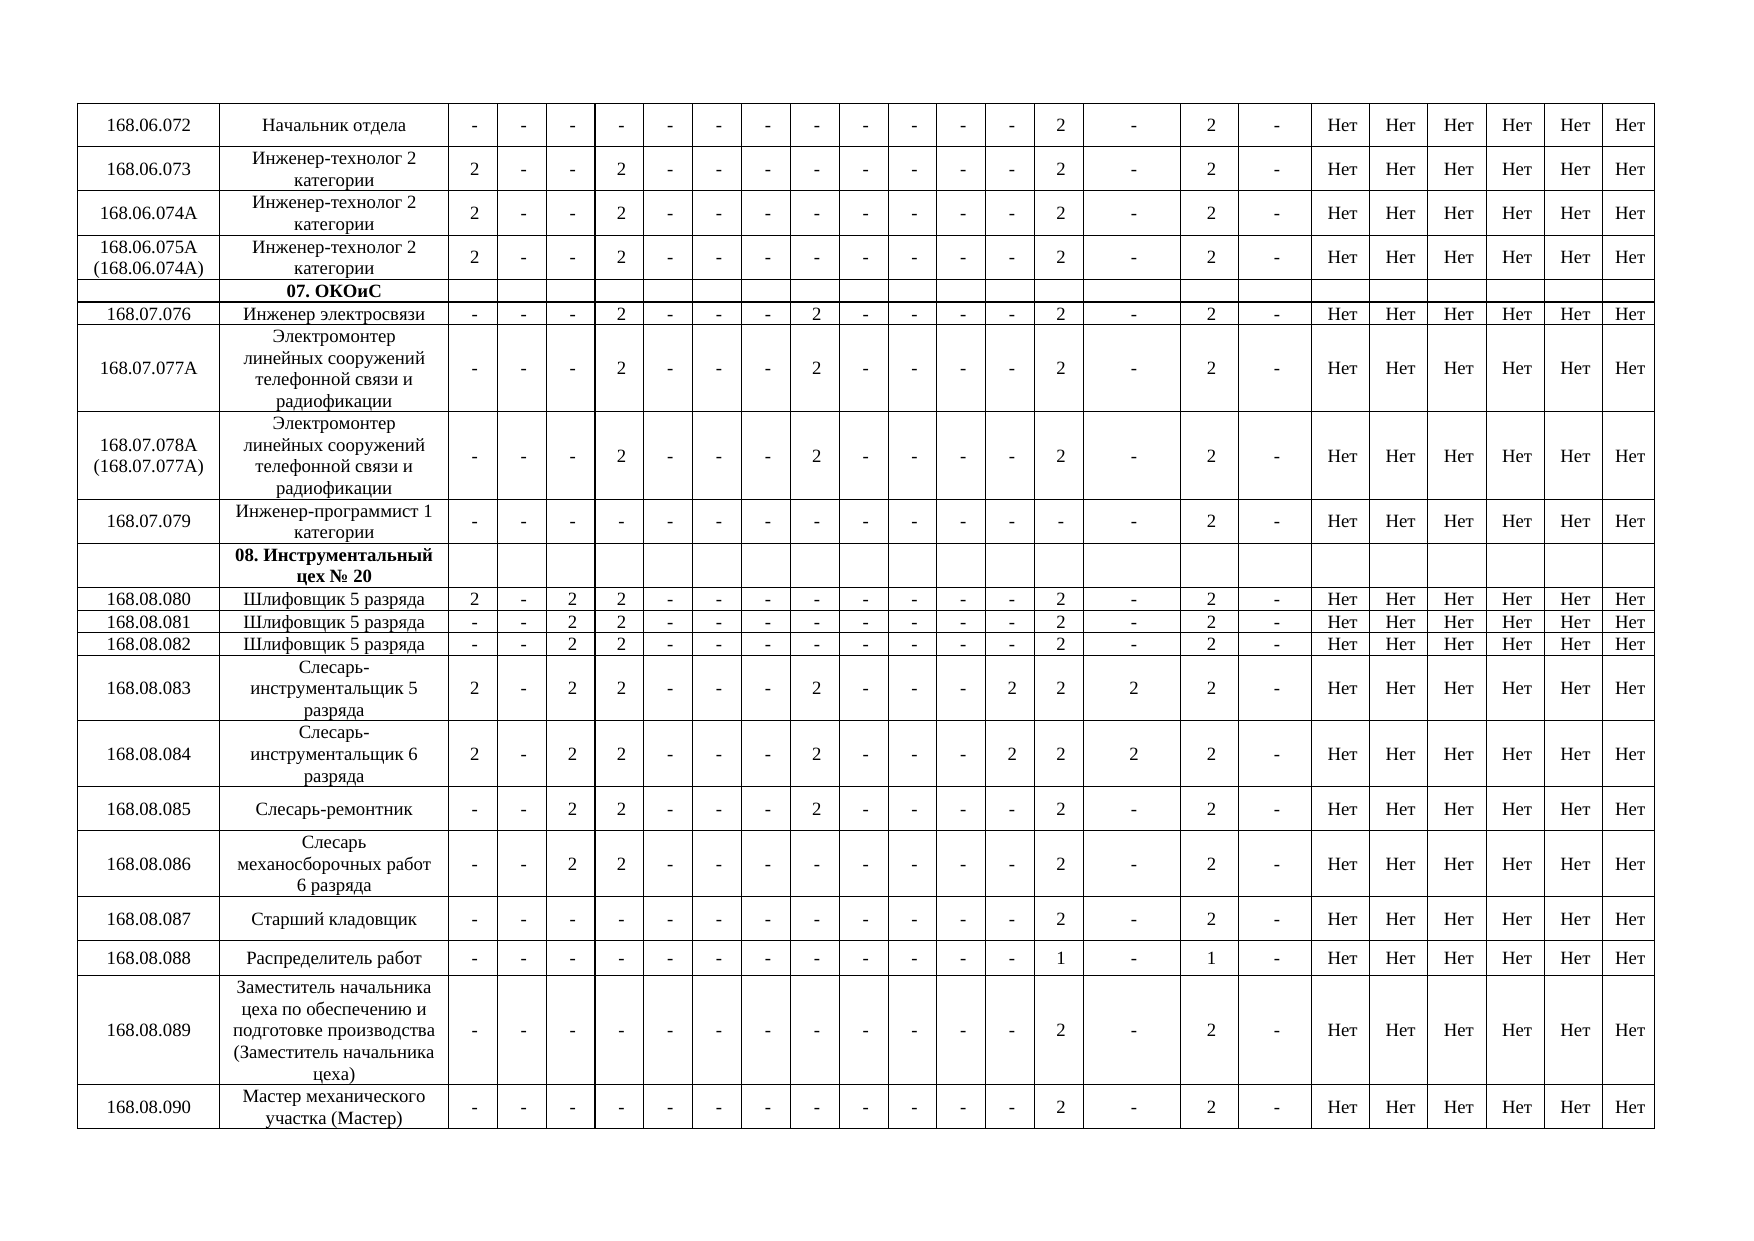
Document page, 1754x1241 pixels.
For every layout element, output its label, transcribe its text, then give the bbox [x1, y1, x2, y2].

table_cell Нет [1370, 236, 1427, 279]
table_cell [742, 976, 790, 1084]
table_cell Нет [1312, 500, 1369, 543]
table_cell - [986, 500, 1034, 543]
table_cell - [693, 303, 741, 324]
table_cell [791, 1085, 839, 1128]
table_cell [1239, 544, 1311, 587]
table_cell - [937, 147, 985, 190]
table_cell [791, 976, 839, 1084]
table_cell - [693, 412, 741, 498]
table_cell 2 [791, 721, 839, 786]
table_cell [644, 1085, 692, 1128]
table_cell - [791, 236, 839, 279]
table_cell Нет [1312, 104, 1369, 146]
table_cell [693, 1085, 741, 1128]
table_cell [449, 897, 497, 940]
table_cell - [791, 611, 839, 632]
table_cell - [693, 633, 741, 655]
table_cell 168.07.079 [78, 500, 219, 543]
table_cell [1487, 544, 1544, 587]
table_cell Нет [1603, 104, 1654, 146]
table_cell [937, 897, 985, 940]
table_cell - [693, 611, 741, 632]
table_cell - [986, 325, 1034, 411]
table_cell - [1084, 412, 1180, 498]
table_cell 2 [1181, 412, 1238, 498]
table_cell - [498, 656, 546, 720]
table_cell 168.08.082 [78, 633, 219, 655]
table_cell - [986, 104, 1034, 146]
table_cell Нет [1487, 147, 1544, 190]
table_cell [1545, 544, 1602, 587]
table_cell - [889, 412, 936, 498]
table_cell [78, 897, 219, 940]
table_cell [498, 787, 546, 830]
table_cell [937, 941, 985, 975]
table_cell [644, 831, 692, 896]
table_cell 2 [1035, 721, 1083, 786]
table_cell - [498, 147, 546, 190]
table_cell [449, 280, 497, 301]
table_cell Нет [1487, 325, 1544, 411]
table_cell - [937, 588, 985, 609]
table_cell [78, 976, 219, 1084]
table_cell Нет [1428, 611, 1486, 632]
table_cell Нет [1428, 303, 1486, 324]
table_cell [78, 544, 219, 587]
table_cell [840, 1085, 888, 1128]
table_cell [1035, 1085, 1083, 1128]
table_cell [742, 280, 790, 301]
table_cell Нет [1312, 147, 1369, 190]
table_cell - [1084, 633, 1180, 655]
table_cell [1370, 544, 1427, 587]
table_cell - [498, 611, 546, 632]
table_cell - [498, 588, 546, 609]
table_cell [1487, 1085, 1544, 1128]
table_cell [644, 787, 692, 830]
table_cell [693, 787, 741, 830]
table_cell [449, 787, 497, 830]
table_cell - [742, 656, 790, 720]
table_cell Нет [1545, 500, 1602, 543]
table_cell 2 [1181, 191, 1238, 234]
table_cell - [889, 500, 936, 543]
table_cell Нет [1370, 147, 1427, 190]
table_cell - [986, 191, 1034, 234]
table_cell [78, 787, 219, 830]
table_cell - [644, 104, 692, 146]
table_cell - [1035, 500, 1083, 543]
table_cell - [1239, 236, 1311, 279]
table_cell - [693, 191, 741, 234]
table_cell - [937, 500, 985, 543]
table_cell - [498, 191, 546, 234]
table_cell - [449, 633, 497, 655]
table_cell - [498, 325, 546, 411]
table_cell [596, 280, 643, 301]
table_cell 2 [449, 656, 497, 720]
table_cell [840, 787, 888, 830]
table_cell 168.07.077А [78, 325, 219, 411]
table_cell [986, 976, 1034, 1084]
table_cell - [889, 656, 936, 720]
table_cell - [449, 104, 497, 146]
table_cell - [840, 500, 888, 543]
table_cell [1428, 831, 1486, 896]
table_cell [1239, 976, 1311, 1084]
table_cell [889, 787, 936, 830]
table_cell - [1239, 656, 1311, 720]
table_cell Нет [1370, 412, 1427, 498]
table_cell 2 [449, 191, 497, 234]
table_cell - [742, 588, 790, 609]
table_cell Нет [1428, 588, 1486, 609]
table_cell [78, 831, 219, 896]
table_cell [889, 544, 936, 587]
table_cell Нет [1312, 656, 1369, 720]
table_cell 168.08.080 [78, 588, 219, 609]
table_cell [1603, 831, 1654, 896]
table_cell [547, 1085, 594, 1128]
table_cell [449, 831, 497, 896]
table_cell [1084, 544, 1180, 587]
table_cell - [693, 236, 741, 279]
table_cell - [498, 303, 546, 324]
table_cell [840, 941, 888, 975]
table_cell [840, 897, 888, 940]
table_cell Нет [1545, 633, 1602, 655]
table_cell 168.08.081 [78, 611, 219, 632]
table_cell 2 [1084, 656, 1180, 720]
table_cell - [742, 236, 790, 279]
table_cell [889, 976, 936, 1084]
table_cell Нет [1428, 104, 1486, 146]
table_cell Нет [1545, 325, 1602, 411]
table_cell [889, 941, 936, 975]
table_cell - [1239, 412, 1311, 498]
table_cell [986, 544, 1034, 587]
table_cell Нет [1545, 303, 1602, 324]
table_cell Инженер-технолог 2 категории [220, 236, 448, 279]
table_cell - [889, 104, 936, 146]
table_cell Нет [1545, 611, 1602, 632]
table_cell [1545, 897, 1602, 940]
table_cell 2 [596, 633, 643, 655]
table_cell Нет [1312, 191, 1369, 234]
table_cell - [742, 303, 790, 324]
table_cell Нет [1545, 412, 1602, 498]
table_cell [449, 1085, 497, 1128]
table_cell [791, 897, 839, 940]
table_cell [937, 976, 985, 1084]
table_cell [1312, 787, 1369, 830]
table_cell 2 [1035, 303, 1083, 324]
table_cell [1545, 280, 1602, 301]
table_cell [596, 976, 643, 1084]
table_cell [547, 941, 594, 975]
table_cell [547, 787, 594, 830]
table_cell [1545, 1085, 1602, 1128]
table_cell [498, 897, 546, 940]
table_cell 168.08.084 [78, 721, 219, 786]
table_cell Нет [1312, 633, 1369, 655]
table_cell [1603, 280, 1654, 301]
table_cell 2 [791, 656, 839, 720]
table_cell - [937, 303, 985, 324]
table_cell Нет [1370, 500, 1427, 543]
table_cell 168.08.083 [78, 656, 219, 720]
table_cell - [937, 236, 985, 279]
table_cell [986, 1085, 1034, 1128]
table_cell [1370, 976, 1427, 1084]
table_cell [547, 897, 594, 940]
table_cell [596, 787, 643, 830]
table_cell [1428, 544, 1486, 587]
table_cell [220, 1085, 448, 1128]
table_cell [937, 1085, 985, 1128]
table_cell - [1239, 611, 1311, 632]
table_cell 2 [1035, 191, 1083, 234]
table_cell - [791, 147, 839, 190]
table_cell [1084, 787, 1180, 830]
table_cell 2 [791, 412, 839, 498]
table_cell Нет [1312, 236, 1369, 279]
table_cell 2 [596, 325, 643, 411]
table_cell Нет [1545, 588, 1602, 609]
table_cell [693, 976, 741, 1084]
table_cell 2 [1035, 104, 1083, 146]
table_cell Нет [1428, 147, 1486, 190]
table_cell - [791, 588, 839, 609]
table_cell - [1084, 191, 1180, 234]
table_cell - [889, 721, 936, 786]
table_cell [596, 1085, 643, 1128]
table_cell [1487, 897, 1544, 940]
table_cell Нет [1428, 236, 1486, 279]
table_cell - [644, 325, 692, 411]
table_cell - [840, 147, 888, 190]
table_cell - [1239, 325, 1311, 411]
table_cell Слесарь-инструментальщик 5 разряда [220, 656, 448, 720]
table_cell - [840, 633, 888, 655]
table_cell Нет [1487, 412, 1544, 498]
table_cell - [449, 303, 497, 324]
table_cell - [498, 633, 546, 655]
table_cell - [986, 147, 1034, 190]
table_cell 2 [547, 656, 594, 720]
table_cell [791, 280, 839, 301]
table_cell Нет [1370, 104, 1427, 146]
table_cell Нет [1487, 500, 1544, 543]
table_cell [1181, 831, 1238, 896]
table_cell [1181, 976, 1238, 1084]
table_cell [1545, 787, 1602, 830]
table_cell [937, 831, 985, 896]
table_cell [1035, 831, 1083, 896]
table_cell - [547, 191, 594, 234]
table_cell 168.06.073 [78, 147, 219, 190]
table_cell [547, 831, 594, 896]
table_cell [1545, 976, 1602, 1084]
table_cell Электромонтер линейных сооружений телефонной связи и радиофикации [220, 412, 448, 498]
table_cell - [547, 325, 594, 411]
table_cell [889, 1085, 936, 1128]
table_cell 2 [596, 303, 643, 324]
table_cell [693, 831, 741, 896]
table_cell Нет [1487, 656, 1544, 720]
table_cell Нет [1370, 303, 1427, 324]
table_cell - [742, 191, 790, 234]
table_cell - [840, 191, 888, 234]
table_cell 07. ОКОиС [220, 280, 448, 301]
table_cell - [596, 500, 643, 543]
table_cell Нет [1487, 633, 1544, 655]
table_cell [1239, 280, 1311, 301]
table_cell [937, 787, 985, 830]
table_cell - [986, 412, 1034, 498]
table_cell 168.06.072 [78, 104, 219, 146]
table_cell 2 [1181, 104, 1238, 146]
table_cell Нет [1603, 500, 1654, 543]
table_cell - [840, 236, 888, 279]
table_cell [1084, 280, 1180, 301]
table_cell 2 [791, 303, 839, 324]
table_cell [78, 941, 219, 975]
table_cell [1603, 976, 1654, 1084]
table_cell Нет [1603, 611, 1654, 632]
table_cell - [986, 236, 1034, 279]
table_cell - [498, 236, 546, 279]
table_cell [1428, 280, 1486, 301]
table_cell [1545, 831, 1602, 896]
table_cell 2 [986, 721, 1034, 786]
table_cell Нет [1370, 611, 1427, 632]
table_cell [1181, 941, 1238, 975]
table_cell Нет [1428, 656, 1486, 720]
table_cell 2 [596, 588, 643, 609]
table_cell Нет [1312, 412, 1369, 498]
table_cell - [644, 191, 692, 234]
table_cell - [1084, 325, 1180, 411]
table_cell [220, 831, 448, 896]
table_cell 168.07.076 [78, 303, 219, 324]
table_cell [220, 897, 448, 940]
table_cell Нет [1603, 633, 1654, 655]
table_cell Нет [1603, 236, 1654, 279]
table_cell [1035, 280, 1083, 301]
table_cell - [791, 633, 839, 655]
table_cell [840, 280, 888, 301]
table_cell 2 [547, 721, 594, 786]
table_cell - [1084, 303, 1180, 324]
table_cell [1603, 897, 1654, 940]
table_cell - [937, 104, 985, 146]
table_cell Инженер-технолог 2 категории [220, 191, 448, 234]
table_cell - [449, 611, 497, 632]
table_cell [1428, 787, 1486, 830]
table_cell 2 [449, 147, 497, 190]
table_cell - [449, 412, 497, 498]
table_cell - [840, 588, 888, 609]
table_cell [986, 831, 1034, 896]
table_cell Нет [1603, 191, 1654, 234]
table_cell - [644, 303, 692, 324]
table_cell Нет [1428, 325, 1486, 411]
table_cell Нет [1487, 611, 1544, 632]
table_cell - [937, 611, 985, 632]
table_cell 2 [1181, 656, 1238, 720]
table_cell Нет [1487, 191, 1544, 234]
table_cell 2 [1035, 656, 1083, 720]
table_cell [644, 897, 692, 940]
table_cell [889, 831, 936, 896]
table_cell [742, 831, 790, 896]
table_cell - [1084, 104, 1180, 146]
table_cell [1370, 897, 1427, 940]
table_cell - [840, 104, 888, 146]
table_cell Нет [1603, 303, 1654, 324]
table_cell 2 [596, 147, 643, 190]
table_cell - [840, 721, 888, 786]
table_cell - [644, 412, 692, 498]
table_cell - [644, 147, 692, 190]
table_cell - [644, 656, 692, 720]
table_cell - [498, 104, 546, 146]
table_cell Нет [1312, 611, 1369, 632]
table_cell [1181, 280, 1238, 301]
table_cell 168.06.075А (168.06.074А) [78, 236, 219, 279]
table_cell 2 [1181, 236, 1238, 279]
table_cell 2 [596, 412, 643, 498]
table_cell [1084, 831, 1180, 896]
table_cell [693, 280, 741, 301]
table_cell - [742, 104, 790, 146]
table_cell [1603, 544, 1654, 587]
table_cell - [1239, 191, 1311, 234]
table_cell Нет [1603, 325, 1654, 411]
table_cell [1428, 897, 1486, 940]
table_cell Нет [1603, 147, 1654, 190]
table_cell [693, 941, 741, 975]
table_cell - [840, 611, 888, 632]
table_cell 2 [1035, 325, 1083, 411]
table_cell Нет [1428, 500, 1486, 543]
table_cell [1312, 544, 1369, 587]
table_cell - [889, 236, 936, 279]
table_cell 2 [1181, 721, 1238, 786]
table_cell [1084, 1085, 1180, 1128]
table_cell 2 [1035, 147, 1083, 190]
table_cell [1370, 280, 1427, 301]
table_cell Нет [1545, 147, 1602, 190]
table_cell - [1084, 147, 1180, 190]
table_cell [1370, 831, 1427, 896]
table_cell Инженер-программист 1 категории [220, 500, 448, 543]
table_cell - [693, 104, 741, 146]
table_cell 2 [596, 611, 643, 632]
table_cell Нет [1370, 588, 1427, 609]
table_cell Нет [1545, 656, 1602, 720]
table_cell 2 [1181, 588, 1238, 609]
table_cell - [986, 633, 1034, 655]
table_cell - [1239, 721, 1311, 786]
table_cell - [742, 325, 790, 411]
table_cell [644, 544, 692, 587]
table_cell Нет [1603, 656, 1654, 720]
table_cell [78, 280, 219, 301]
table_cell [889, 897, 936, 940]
table_cell - [693, 325, 741, 411]
table_cell - [840, 656, 888, 720]
table_cell - [644, 236, 692, 279]
table_cell Нет [1603, 588, 1654, 609]
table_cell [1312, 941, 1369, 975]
table_cell Слесарь-инструментальщик 6 разряда [220, 721, 448, 786]
table_cell - [889, 611, 936, 632]
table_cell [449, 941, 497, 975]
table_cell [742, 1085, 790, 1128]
table_cell 2 [1035, 412, 1083, 498]
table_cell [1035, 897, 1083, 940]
table_cell - [547, 500, 594, 543]
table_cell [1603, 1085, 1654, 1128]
table_cell - [1084, 236, 1180, 279]
table_cell Нет [1312, 721, 1369, 786]
table_cell - [840, 325, 888, 411]
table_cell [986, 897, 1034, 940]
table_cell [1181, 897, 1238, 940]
table_cell Нет [1370, 633, 1427, 655]
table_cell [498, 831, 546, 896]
table_cell 2 [547, 588, 594, 609]
table_cell - [889, 191, 936, 234]
table_cell [889, 280, 936, 301]
table_cell Нет [1545, 104, 1602, 146]
table_cell 2 [1035, 236, 1083, 279]
table_cell [449, 544, 497, 587]
table_cell - [1239, 588, 1311, 609]
table_cell [1487, 280, 1544, 301]
table_cell - [498, 412, 546, 498]
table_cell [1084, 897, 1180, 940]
table_cell - [693, 588, 741, 609]
table_cell Нет [1428, 721, 1486, 786]
table_cell - [1239, 303, 1311, 324]
table_cell [596, 544, 643, 587]
table_cell 168.07.078А (168.07.077А) [78, 412, 219, 498]
table_cell - [547, 104, 594, 146]
table_cell - [1084, 500, 1180, 543]
table_cell - [449, 325, 497, 411]
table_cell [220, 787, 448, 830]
table_cell - [937, 191, 985, 234]
table_cell - [986, 611, 1034, 632]
table_cell [498, 544, 546, 587]
table_cell [937, 280, 985, 301]
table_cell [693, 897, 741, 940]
table_cell - [693, 147, 741, 190]
table_cell - [937, 656, 985, 720]
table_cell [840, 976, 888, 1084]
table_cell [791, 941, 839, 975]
table_cell Нет [1428, 633, 1486, 655]
table_cell Нет [1603, 412, 1654, 498]
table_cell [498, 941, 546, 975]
table_cell Нет [1370, 191, 1427, 234]
table_cell Нет [1545, 191, 1602, 234]
table_cell - [498, 500, 546, 543]
table_cell - [986, 588, 1034, 609]
table_cell Нет [1428, 191, 1486, 234]
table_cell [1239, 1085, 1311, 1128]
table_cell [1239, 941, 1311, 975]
table_cell 2 [1181, 500, 1238, 543]
table_cell 08. Инструментальный цех № 20 [220, 544, 448, 587]
table_cell - [840, 303, 888, 324]
table_cell 2 [449, 588, 497, 609]
table_cell 2 [1181, 611, 1238, 632]
table_cell - [644, 500, 692, 543]
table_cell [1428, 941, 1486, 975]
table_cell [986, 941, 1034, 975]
table_cell - [693, 500, 741, 543]
table_cell - [742, 147, 790, 190]
table_cell - [547, 147, 594, 190]
table_cell [742, 544, 790, 587]
table_cell Нет [1428, 412, 1486, 498]
table_cell 2 [1181, 633, 1238, 655]
table_cell [547, 544, 594, 587]
table_cell - [1239, 500, 1311, 543]
table_cell [498, 280, 546, 301]
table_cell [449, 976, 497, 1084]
table_cell - [547, 303, 594, 324]
table_cell [937, 544, 985, 587]
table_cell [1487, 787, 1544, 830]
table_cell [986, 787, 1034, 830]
table_cell - [742, 611, 790, 632]
table_cell - [547, 412, 594, 498]
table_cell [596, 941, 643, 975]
table_cell Шлифовщик 5 разряда [220, 633, 448, 655]
table_cell - [596, 104, 643, 146]
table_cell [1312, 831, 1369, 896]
table_cell Нет [1487, 721, 1544, 786]
table_cell 2 [1084, 721, 1180, 786]
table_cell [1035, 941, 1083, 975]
table_cell Нет [1312, 303, 1369, 324]
table_cell 2 [449, 236, 497, 279]
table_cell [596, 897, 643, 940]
table_cell 168.06.074А [78, 191, 219, 234]
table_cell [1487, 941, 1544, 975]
table_cell - [889, 588, 936, 609]
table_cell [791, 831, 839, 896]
table_cell Инженер-технолог 2 категории [220, 147, 448, 190]
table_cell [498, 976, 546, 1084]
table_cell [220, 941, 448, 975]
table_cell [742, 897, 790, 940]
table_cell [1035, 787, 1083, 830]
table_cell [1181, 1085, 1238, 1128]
table_cell Нет [1487, 588, 1544, 609]
table_cell Нет [1312, 325, 1369, 411]
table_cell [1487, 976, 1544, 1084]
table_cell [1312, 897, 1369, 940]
table_cell - [449, 500, 497, 543]
table_cell Электромонтер линейных сооружений телефонной связи и радиофикации [220, 325, 448, 411]
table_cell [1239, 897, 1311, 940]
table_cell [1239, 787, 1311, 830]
table_cell - [1084, 588, 1180, 609]
table_cell - [889, 147, 936, 190]
table_cell - [644, 588, 692, 609]
table_cell - [840, 412, 888, 498]
table_cell Нет [1487, 236, 1544, 279]
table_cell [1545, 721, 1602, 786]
table_cell - [1239, 104, 1311, 146]
table_cell 2 [596, 236, 643, 279]
table_cell - [1084, 611, 1180, 632]
table_cell 2 [1181, 147, 1238, 190]
table_cell [1035, 544, 1083, 587]
table_cell [1181, 544, 1238, 587]
table_cell - [889, 633, 936, 655]
table_cell - [791, 104, 839, 146]
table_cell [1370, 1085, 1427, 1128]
table_cell - [1239, 633, 1311, 655]
table_cell - [889, 303, 936, 324]
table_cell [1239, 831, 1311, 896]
table_cell 2 [547, 611, 594, 632]
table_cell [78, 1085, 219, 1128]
table_cell Нет [1370, 325, 1427, 411]
table_cell 2 [1181, 325, 1238, 411]
table_cell 2 [449, 721, 497, 786]
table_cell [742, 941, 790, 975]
table_cell - [937, 325, 985, 411]
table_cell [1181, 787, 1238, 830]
table_cell - [498, 721, 546, 786]
table_cell - [791, 500, 839, 543]
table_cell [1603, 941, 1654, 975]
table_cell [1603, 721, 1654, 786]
table_cell Нет [1545, 236, 1602, 279]
table_cell Шлифовщик 5 разряда [220, 588, 448, 609]
table_cell 2 [1035, 633, 1083, 655]
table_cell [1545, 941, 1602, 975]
table_cell - [644, 633, 692, 655]
table_cell - [986, 303, 1034, 324]
table_cell - [937, 721, 985, 786]
table_cell 2 [596, 191, 643, 234]
table_cell Нет [1370, 721, 1427, 786]
table_cell Начальник отдела [220, 104, 448, 146]
table_cell [986, 280, 1034, 301]
table_cell - [742, 412, 790, 498]
table_cell 2 [596, 656, 643, 720]
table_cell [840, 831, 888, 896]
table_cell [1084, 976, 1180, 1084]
table_cell [840, 544, 888, 587]
table_cell Нет [1487, 104, 1544, 146]
table_cell 2 [986, 656, 1034, 720]
table_cell [547, 280, 594, 301]
table_cell - [937, 633, 985, 655]
table_cell - [889, 325, 936, 411]
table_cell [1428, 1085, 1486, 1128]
table_cell Нет [1487, 303, 1544, 324]
table_cell - [742, 500, 790, 543]
table_cell [644, 280, 692, 301]
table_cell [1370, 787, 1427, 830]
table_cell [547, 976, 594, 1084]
table_cell 2 [1035, 611, 1083, 632]
table_cell 2 [1035, 588, 1083, 609]
table_cell - [547, 236, 594, 279]
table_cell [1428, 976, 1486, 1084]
table_cell - [644, 611, 692, 632]
table_cell 2 [1181, 303, 1238, 324]
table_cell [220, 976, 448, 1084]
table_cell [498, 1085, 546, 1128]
table_cell - [644, 721, 692, 786]
table_cell Шлифовщик 5 разряда [220, 611, 448, 632]
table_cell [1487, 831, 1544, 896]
table_cell - [937, 412, 985, 498]
table_cell - [693, 721, 741, 786]
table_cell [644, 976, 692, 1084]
table_cell - [742, 721, 790, 786]
table_cell [693, 544, 741, 587]
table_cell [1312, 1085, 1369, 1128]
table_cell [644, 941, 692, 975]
table_cell - [1239, 147, 1311, 190]
table_cell Нет [1370, 656, 1427, 720]
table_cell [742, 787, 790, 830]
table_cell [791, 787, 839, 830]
table_cell - [791, 191, 839, 234]
table_cell Нет [1312, 588, 1369, 609]
table_cell - [742, 633, 790, 655]
table_cell 2 [791, 325, 839, 411]
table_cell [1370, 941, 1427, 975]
table_cell 2 [547, 633, 594, 655]
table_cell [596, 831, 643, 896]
table_cell 2 [596, 721, 643, 786]
table_cell [791, 544, 839, 587]
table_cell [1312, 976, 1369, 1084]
table_cell - [693, 656, 741, 720]
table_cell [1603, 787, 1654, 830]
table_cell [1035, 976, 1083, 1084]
table_cell Инженер электросвязи [220, 303, 448, 324]
table_cell [1312, 280, 1369, 301]
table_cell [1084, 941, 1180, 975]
